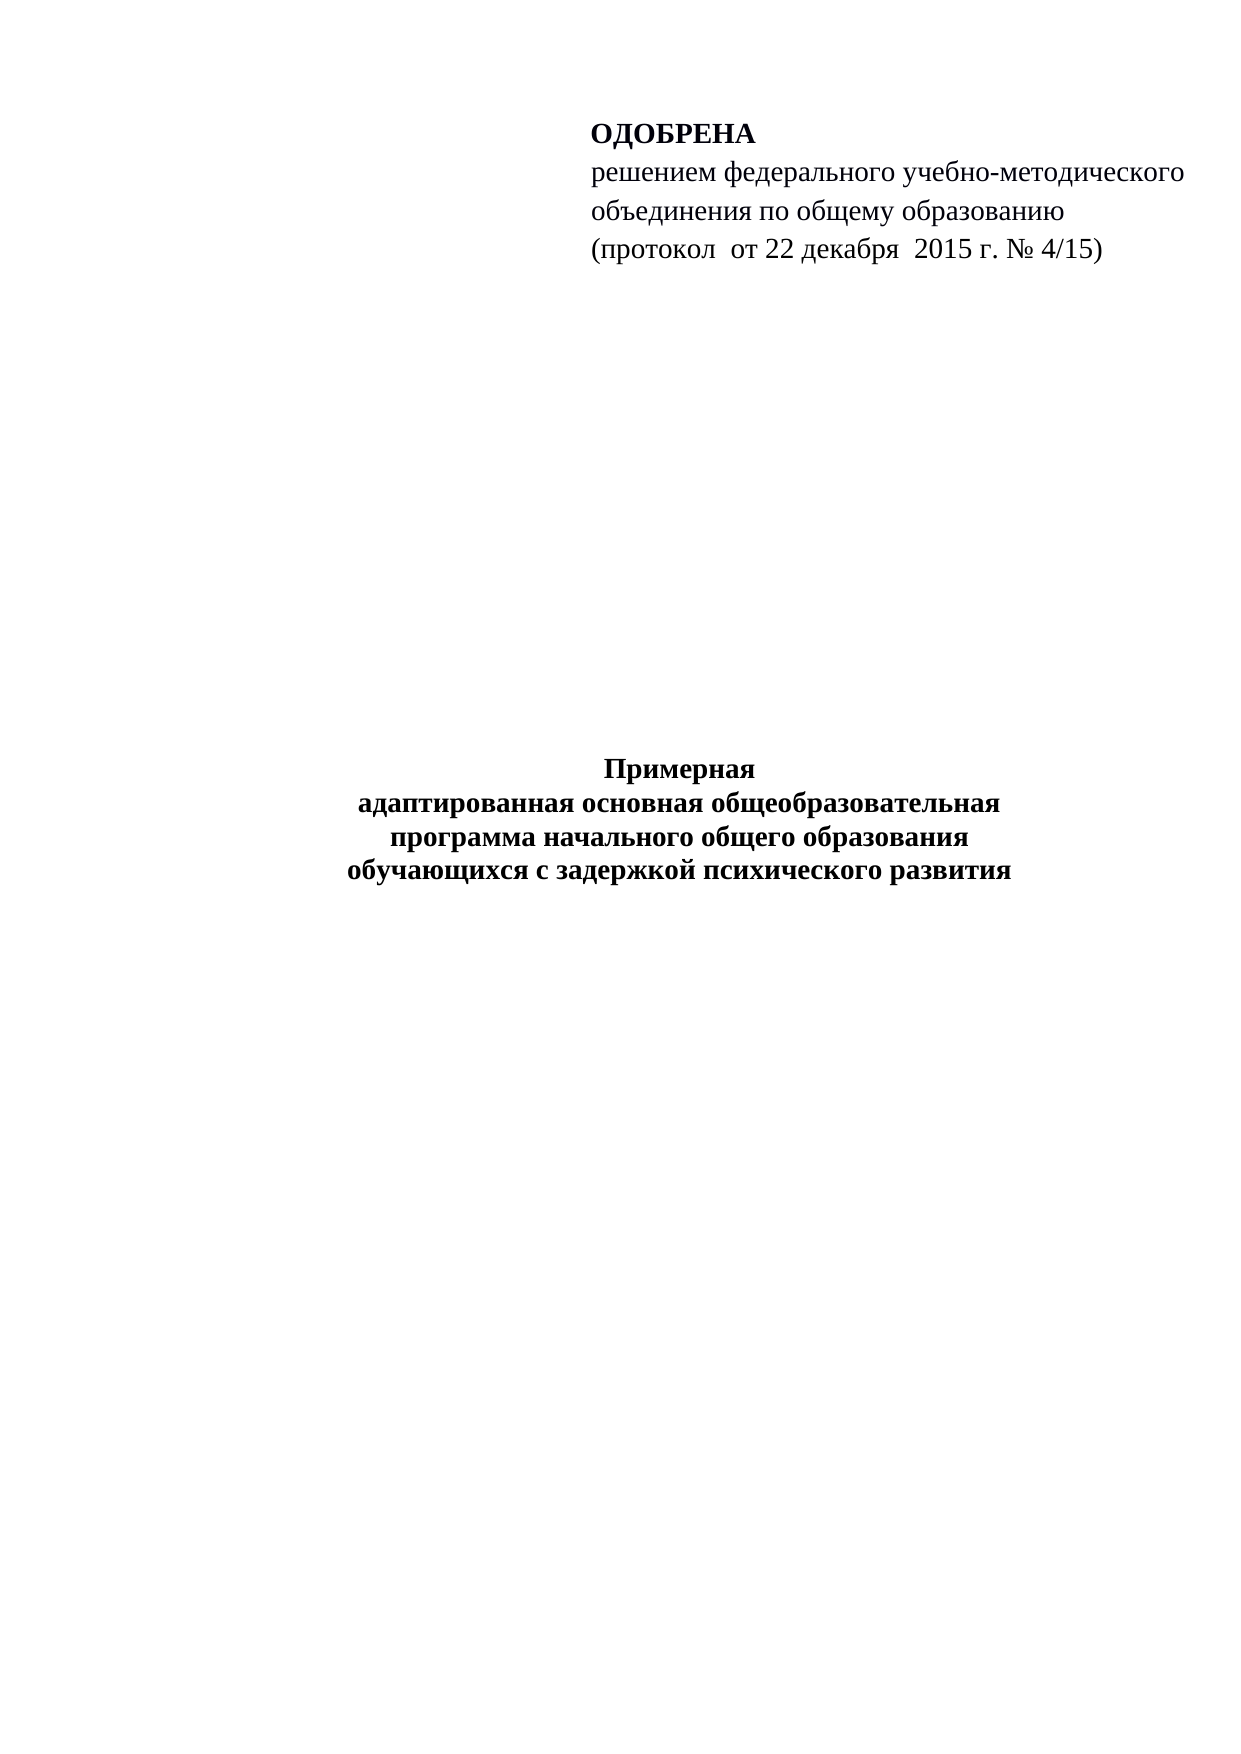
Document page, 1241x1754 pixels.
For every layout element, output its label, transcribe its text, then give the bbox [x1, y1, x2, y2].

text решением федерального учебно-методического объединения по общему образованию (протокол от 22 декабря 2015 г. № 4/15) [591, 154, 1186, 265]
subtitle ОДОБРЕНА [271, 116, 1076, 149]
text обучающихся с задержкой психического развития [283, 852, 1076, 886]
text адаптированная основная общеобразовательная программа начального общего образования [283, 785, 1076, 852]
subtitle Примерная [283, 752, 1076, 785]
